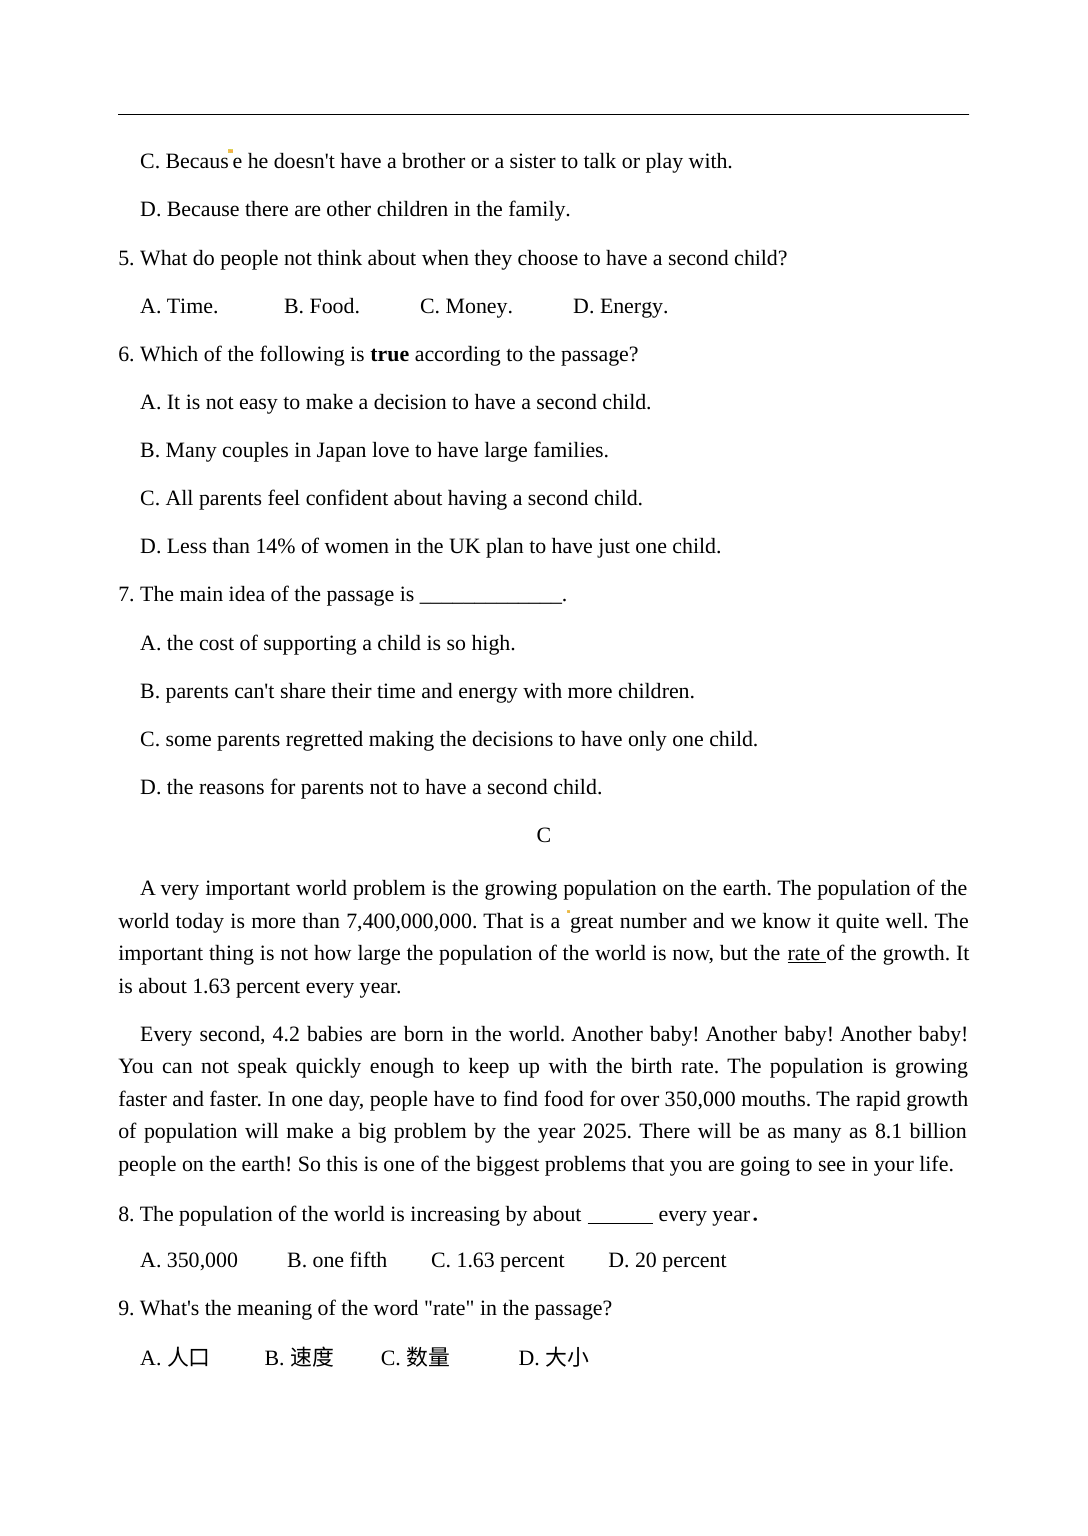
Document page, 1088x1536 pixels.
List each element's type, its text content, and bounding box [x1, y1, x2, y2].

text A. It is not easy to make a decision to have a second child. [118, 385, 969, 418]
text C. All parents feel confident about having a second child. [118, 482, 969, 514]
text B. Many couples in Japan love to have large families. [118, 433, 969, 466]
text D. Because there are other children in the family. [118, 193, 969, 225]
text 5. What do people not think about when they choose to have a second child? [118, 241, 969, 273]
text D. the reasons for parents not to have a second child. [118, 770, 969, 803]
text C. Because he doesn't have a brother or a sister to talk or play with. [118, 145, 969, 177]
text A very important world problem is the growing population on the earth. The population of the world today is more than 7,400,000,000. That is a great number and we know it quite well. The important thing is not how large the population of the world is now, but the rate of the growth. It is about 1.63 percent every year. [118, 872, 969, 1002]
text A. 人口 B. 速度 C. 数量 D. 大小 [118, 1340, 969, 1372]
text 9. What's the meaning of the word "rate" in the passage? [118, 1292, 969, 1324]
text 6. Which of the following is true according to the passage? [118, 337, 969, 370]
text B. parents can't share their time and energy with more children. [118, 674, 969, 707]
text C [118, 818, 969, 851]
text Every second, 4.2 babies are born in the world. Another baby! Another baby! Another baby! You can not speak quickly enough to keep up with the birth rate. The population is growing faster and faster. In one day, people have to find food for over 350,000 mouths. The rapid growth of population will make a big problem by the year 2025. There will be as many as 8.1 billion people on the earth! So this is one of the biggest problems that you are going to see in your life. [118, 1017, 969, 1180]
text 8. The population of the world is increasing by about every year． [118, 1196, 969, 1228]
text A. the cost of supporting a child is so high. [118, 626, 969, 658]
text A. 350,000 B. one fifth C. 1.63 percent D. 20 percent [118, 1244, 969, 1276]
text 7. The main idea of the passage is _____________. [118, 578, 969, 610]
text C. some parents regretted making the decisions to have only one child. [118, 722, 969, 755]
text A. Time. B. Food. C. Money. D. Energy. [118, 289, 969, 322]
text D. Less than 14% of women in the UK plan to have just one child. [118, 530, 969, 562]
